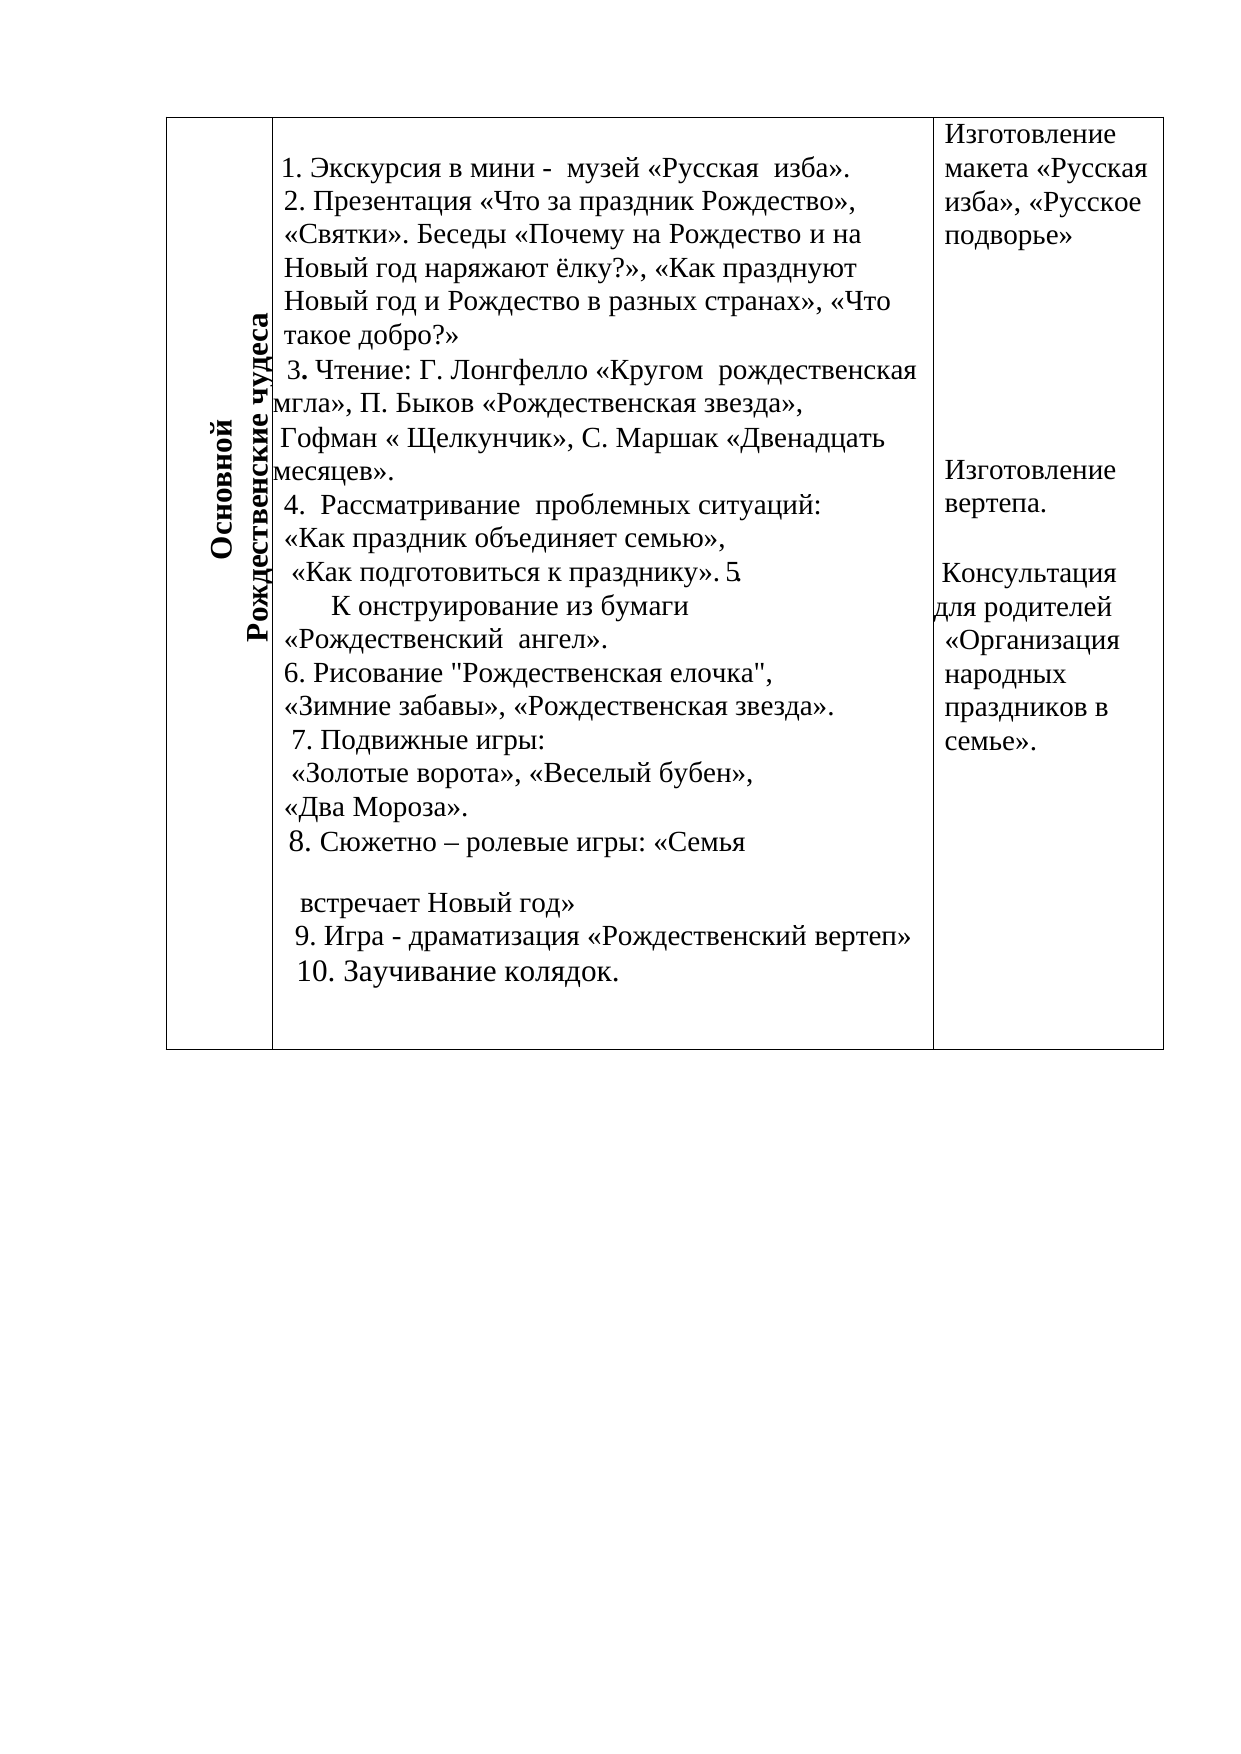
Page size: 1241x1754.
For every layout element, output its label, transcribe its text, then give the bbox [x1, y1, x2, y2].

table_header Изготовление макета «Русская изба», «Русское подворье» Изготовление вертепа. Консультация для родителей «Организация народных праздников в семье». [934, 118, 1163, 1048]
table_header 1. Экскурсия в мини - музей «Русская изба». 2. Презентация «Что за праздник Рождество», «Святки». Беседы «Почему на Рождество и на Новый год наряжают ёлку?», «Как празднуют Новый год и Рождество в разных странах», «Что такое добро?» 3. Чтение: Г. Лонгфелло «Кругом рождественская мгла», П. Быков «Рождественская звезда», Гофман « Щелкунчик», С. Маршак «Двенадцать месяцев». 4. Рассматривание проблемных ситуаций: «Как праздник объединяет семью», «Как подготовиться к празднику». 5. К онструирование из бумаги «Рождественский ангел». 6. Рисование "Рождественская елочка", «Зимние забавы», «Рождественская звезда». 7. Подвижные игры: «Золотые ворота», «Веселый бубен», «Два Мороза». 8. Сюжетно – ролевые игры: «Семья встречает Новый год» 9. Игра - драматизация «Рождественский вертеп» 10. Заучивание колядок. [273, 118, 933, 1048]
table_header Основной Рождественские чудеса Основной этап «Рождественские чудеса» [167, 118, 272, 1048]
